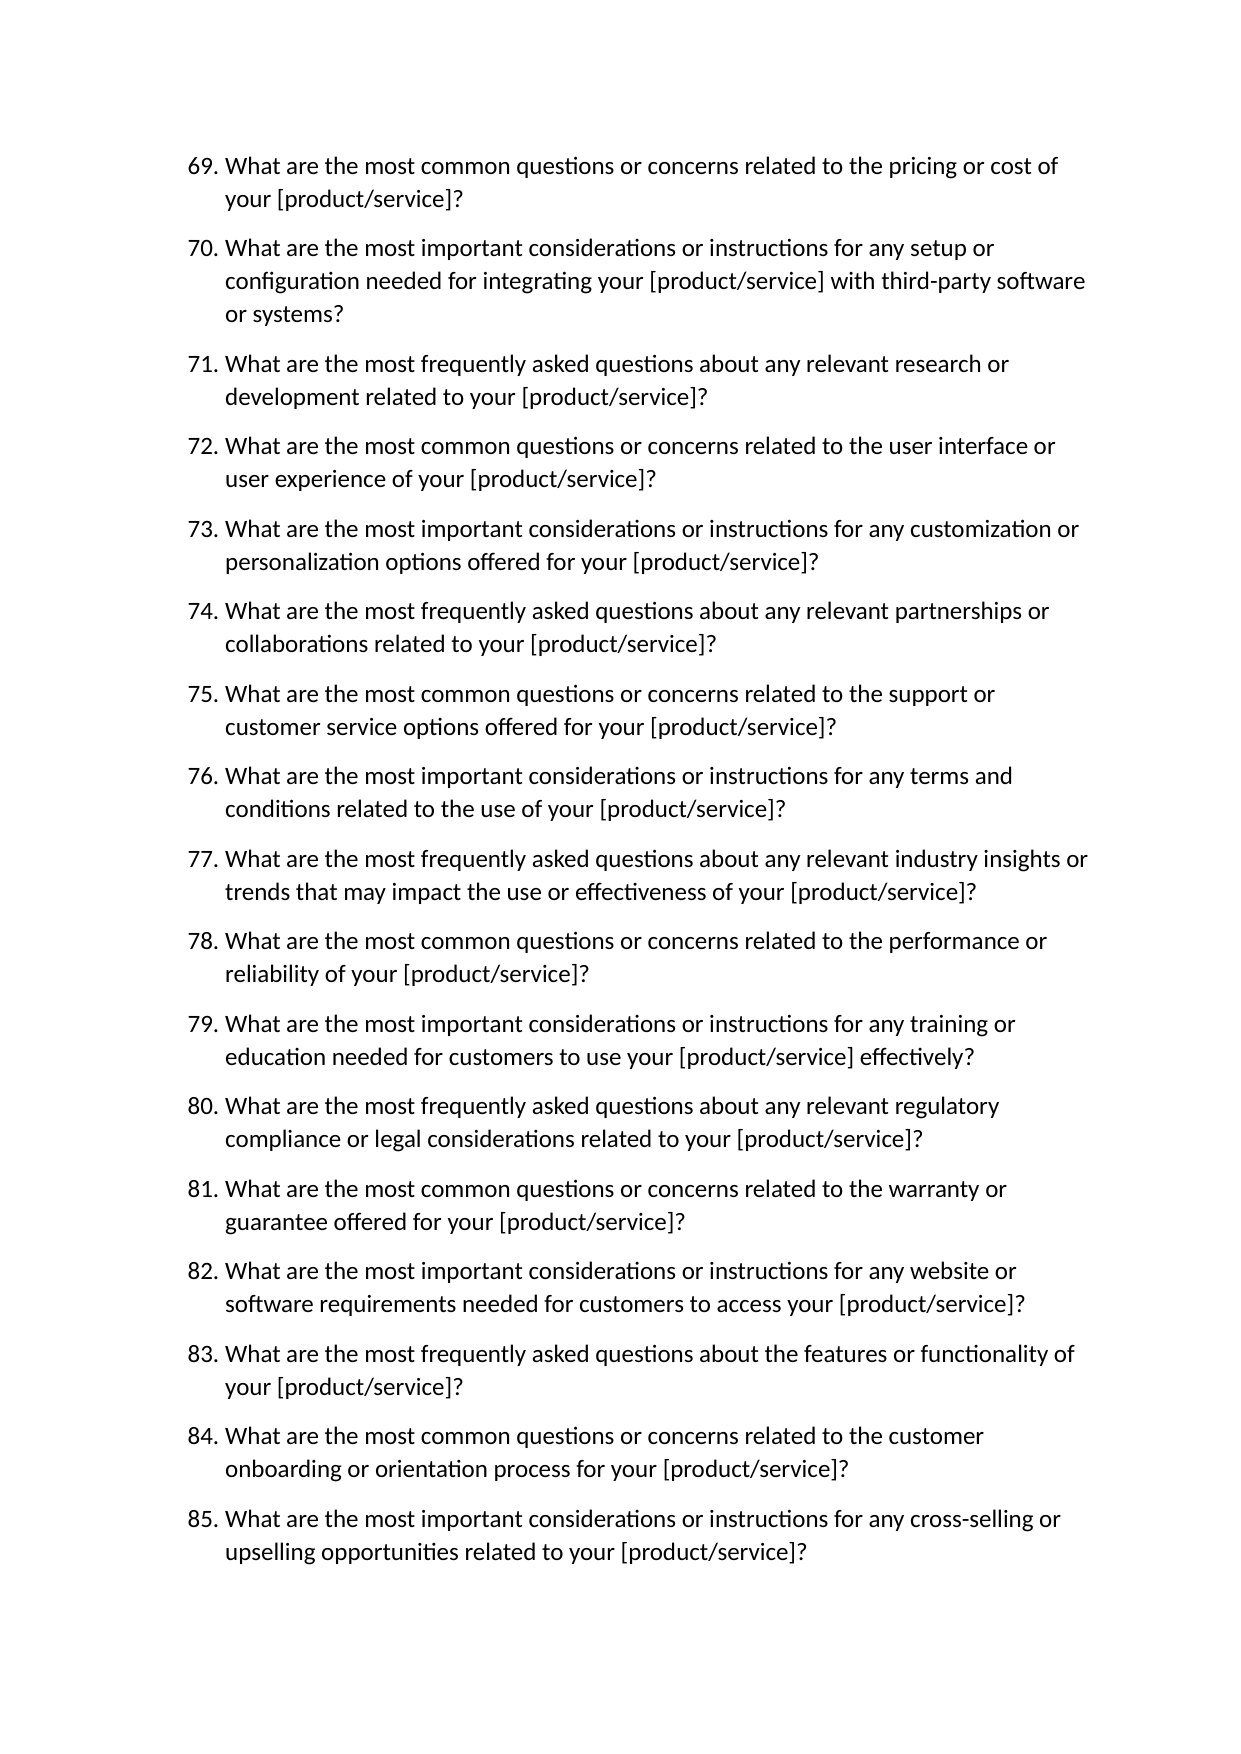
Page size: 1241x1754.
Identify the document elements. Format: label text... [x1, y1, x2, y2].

list What are the most frequently asked questions about any relevant research or development related to your [product/service]? [187, 348, 1090, 411]
list What are the most important considerations or instructions for any cross-selling or upselling opportunities related to your [product/service]? [187, 1503, 1090, 1566]
list What are the most important considerations or instructions for any customization or personalization options offered for your [product/service]? [187, 513, 1090, 576]
list What are the most important considerations or instructions for any training or education needed for customers to use your [product/service] effectively? [187, 1008, 1090, 1071]
list What are the most common questions or concerns related to the performance or reliability of your [product/service]? [187, 925, 1090, 989]
list What are the most important considerations or instructions for any website or software requirements needed for customers to access your [product/service]? [187, 1255, 1090, 1319]
list What are the most common questions or concerns related to the customer onboarding or orientation process for your [product/service]? [187, 1420, 1090, 1484]
list What are the most important considerations or instructions for any setup or configuration needed for integrating your [product/service] with third-party software or systems? [187, 232, 1090, 329]
list What are the most important considerations or instructions for any terms and conditions related to the use of your [product/service]? [187, 760, 1090, 824]
list What are the most frequently asked questions about any relevant regulatory compliance or legal considerations related to your [product/service]? [187, 1090, 1090, 1154]
list What are the most frequently asked questions about any relevant partnerships or collaborations related to your [product/service]? [187, 595, 1090, 659]
list What are the most common questions or concerns related to the user interface or user experience of your [product/service]? [187, 430, 1090, 494]
list What are the most frequently asked questions about the features or functionality of your [product/service]? [187, 1338, 1090, 1401]
list What are the most common questions or concerns related to the warranty or guarantee offered for your [product/service]? [187, 1173, 1090, 1236]
list What are the most common questions or concerns related to the pricing or cost of your [product/service]? [187, 150, 1090, 213]
list What are the most common questions or concerns related to the support or customer service options offered for your [product/service]? [187, 678, 1090, 741]
list What are the most frequently asked questions about any relevant industry insights or trends that may impact the use or effectiveness of your [product/service]? [187, 843, 1090, 906]
